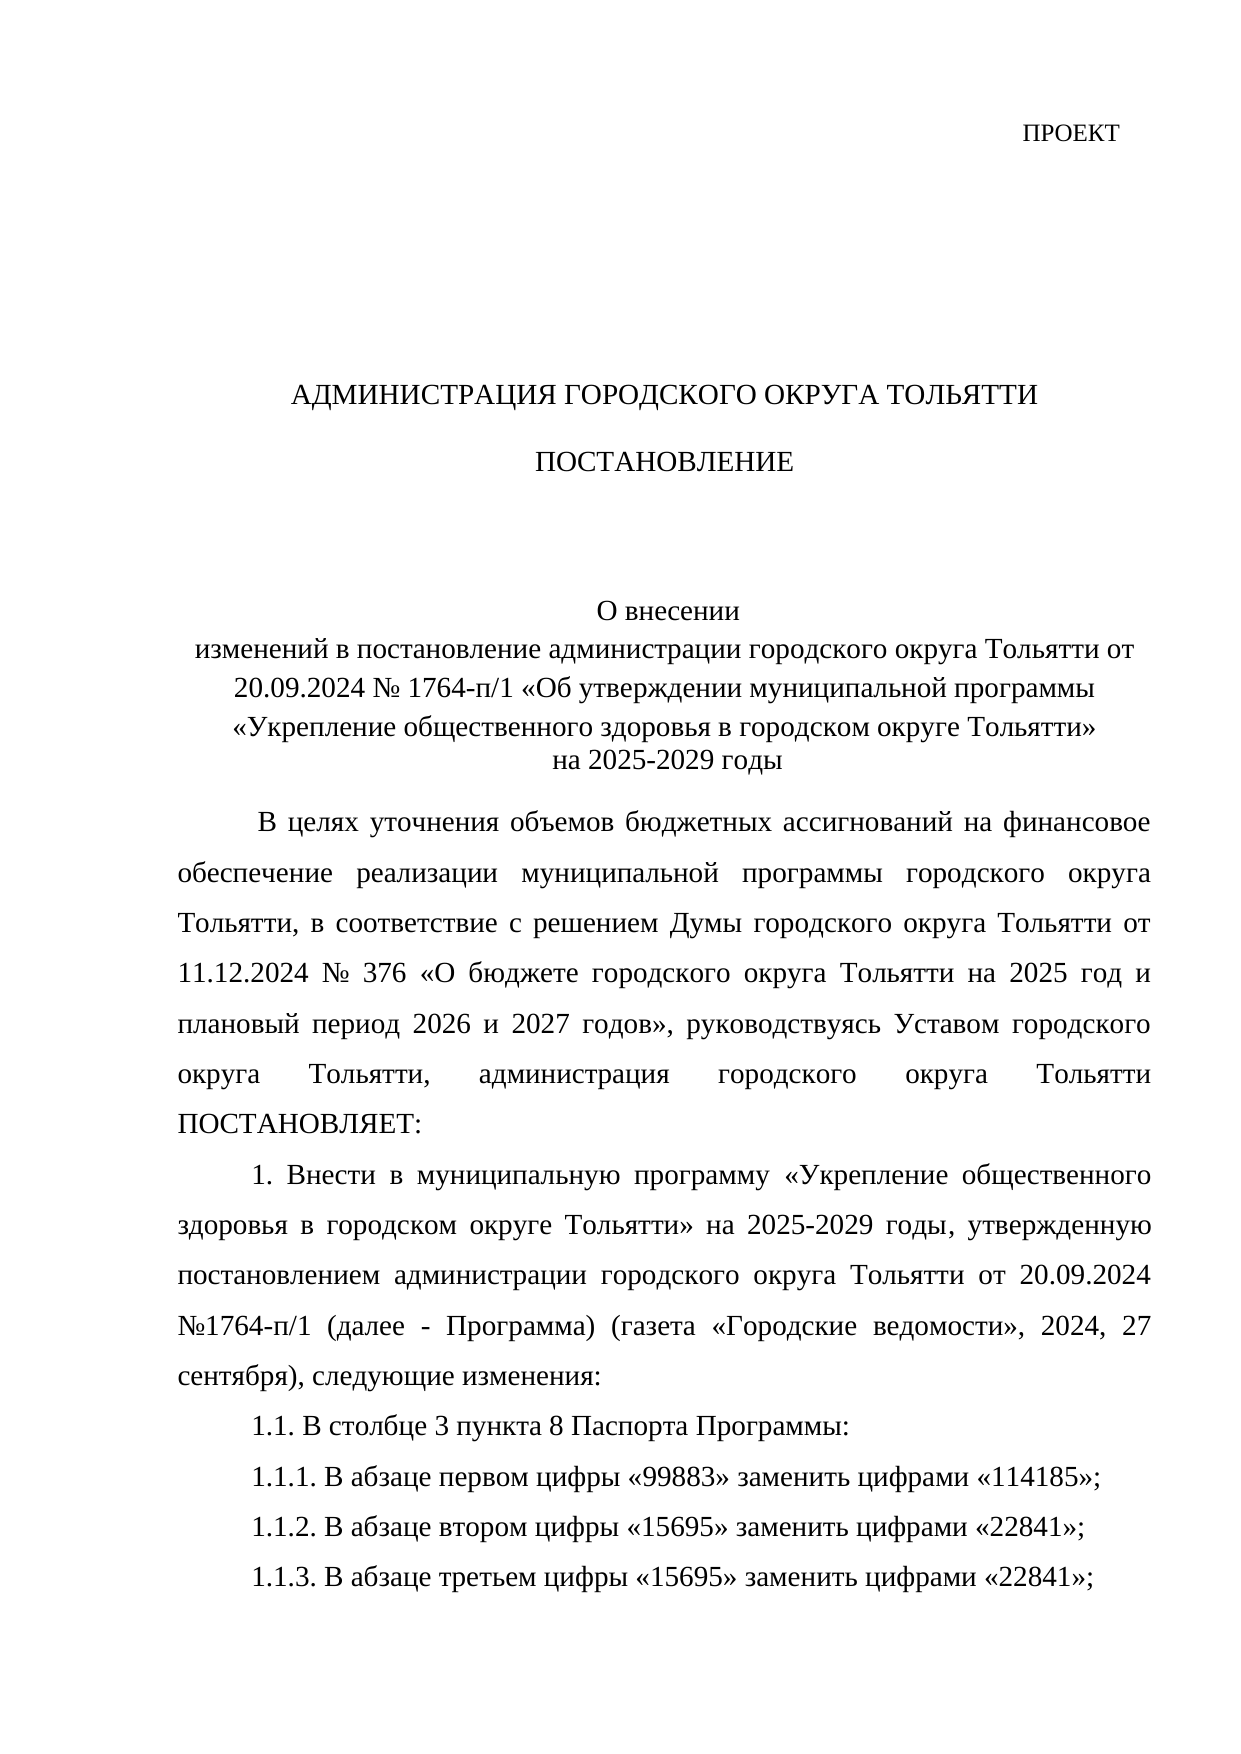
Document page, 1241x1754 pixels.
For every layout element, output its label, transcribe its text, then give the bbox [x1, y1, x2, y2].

text 1.1. В столбце 3 пункта 8 Паспорта Программы: [251, 1408, 1152, 1442]
text О внесении [177, 593, 1152, 627]
text 1. Внести в муниципальную программу «Укрепление общественного здоровья в городском округе Тольятти» на 2025-2029 годы, утвержденную постановлением администрации городского округа Тольятти от 20.09.2024 №1764-п/1 (далее - Программа) (газета «Городские ведомости», 2024, 27 сентября), следующие изменения: [177, 1157, 1152, 1392]
text В целях уточнения объемов бюджетных ассигнований на финансовое обеспечение реализации муниципальной программы городского округа Тольятти, в соответствие с решением Думы городского округа Тольятти от 11.12.2024 № 376 «О бюджете городского округа Тольятти на 2025 год и плановый период 2026 и 2027 годов», руководствуясь Уставом городского округа Тольятти, администрация городского округа Тольятти ПОСТАНОВЛЯЕТ: [177, 804, 1152, 1140]
text на 2025-2029 годы [177, 742, 1150, 776]
title ПРОЕКТ [177, 118, 1152, 147]
text ПОСТАНОВЛЕНИЕ [177, 444, 1152, 477]
text 1.1.3. В абзаце третьем цифры «15695» заменить цифрами «22841»; [177, 1559, 1152, 1593]
text 20.09.2024 № 1764-п/1 «Об утверждении муниципальной программы [177, 670, 1152, 704]
text АДМИНИСТРАЦИЯ ГОРОДСКОГО ОКРУГА ТОЛЬЯТТИ [177, 377, 1152, 410]
text изменений в постановление администрации городского округа Тольятти от [177, 632, 1152, 665]
text 1.1.1. В абзаце первом цифры «99883» заменить цифрами «114185»; [177, 1459, 1152, 1492]
text 1.1.2. В абзаце втором цифры «15695» заменить цифрами «22841»; [177, 1509, 1152, 1542]
text «Укрепление общественного здоровья в городском округе Тольятти» [177, 709, 1152, 742]
